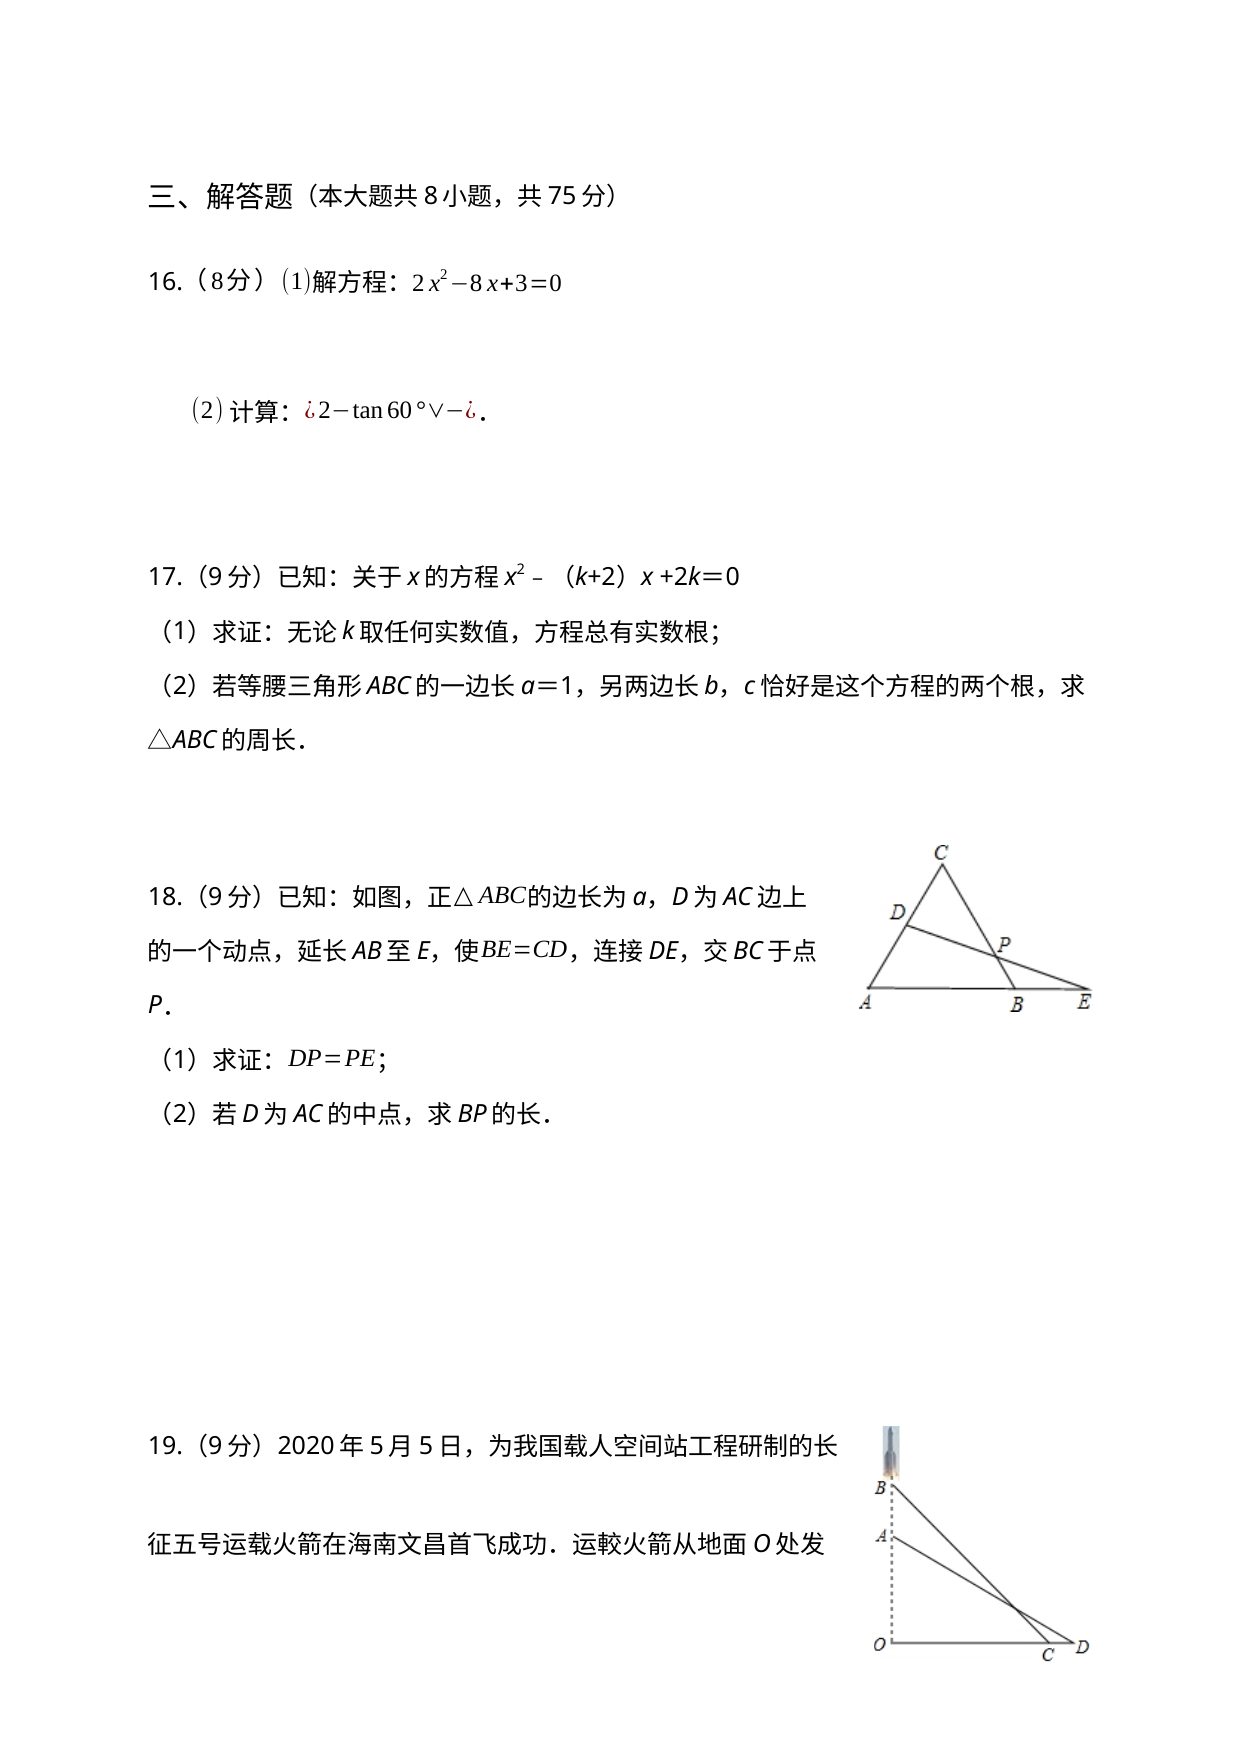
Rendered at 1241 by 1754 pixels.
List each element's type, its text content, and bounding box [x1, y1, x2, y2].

text 16.解方程： [148, 248, 1093, 362]
text 17.（9分）已知：关于x的方程x2﹣（k+2）x +2k＝0 [148, 558, 1093, 594]
text 18.（9分）已知：如图，正的边长为a，D为AC边上的一个动点，延长AB至E，使，连接DE，交BC于点P． （1）求证：； （2）若D为AC的中点，求BP的长． [148, 877, 1093, 1170]
picture [858, 845, 1093, 1012]
text 计算：． [191, 378, 1093, 492]
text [148, 1412, 1093, 1575]
picture [874, 1426, 1093, 1665]
text （1）求证：无论k取任何实数值，方程总有实数根； [148, 612, 1093, 648]
text 三、解答题（本大题共8小题，共75分） [148, 162, 1093, 227]
text （2）若等腰三角形ABC的一边长a＝1，另两边长b，c恰好是这个方程的两个根，求△ABC的周长． [148, 666, 1093, 757]
